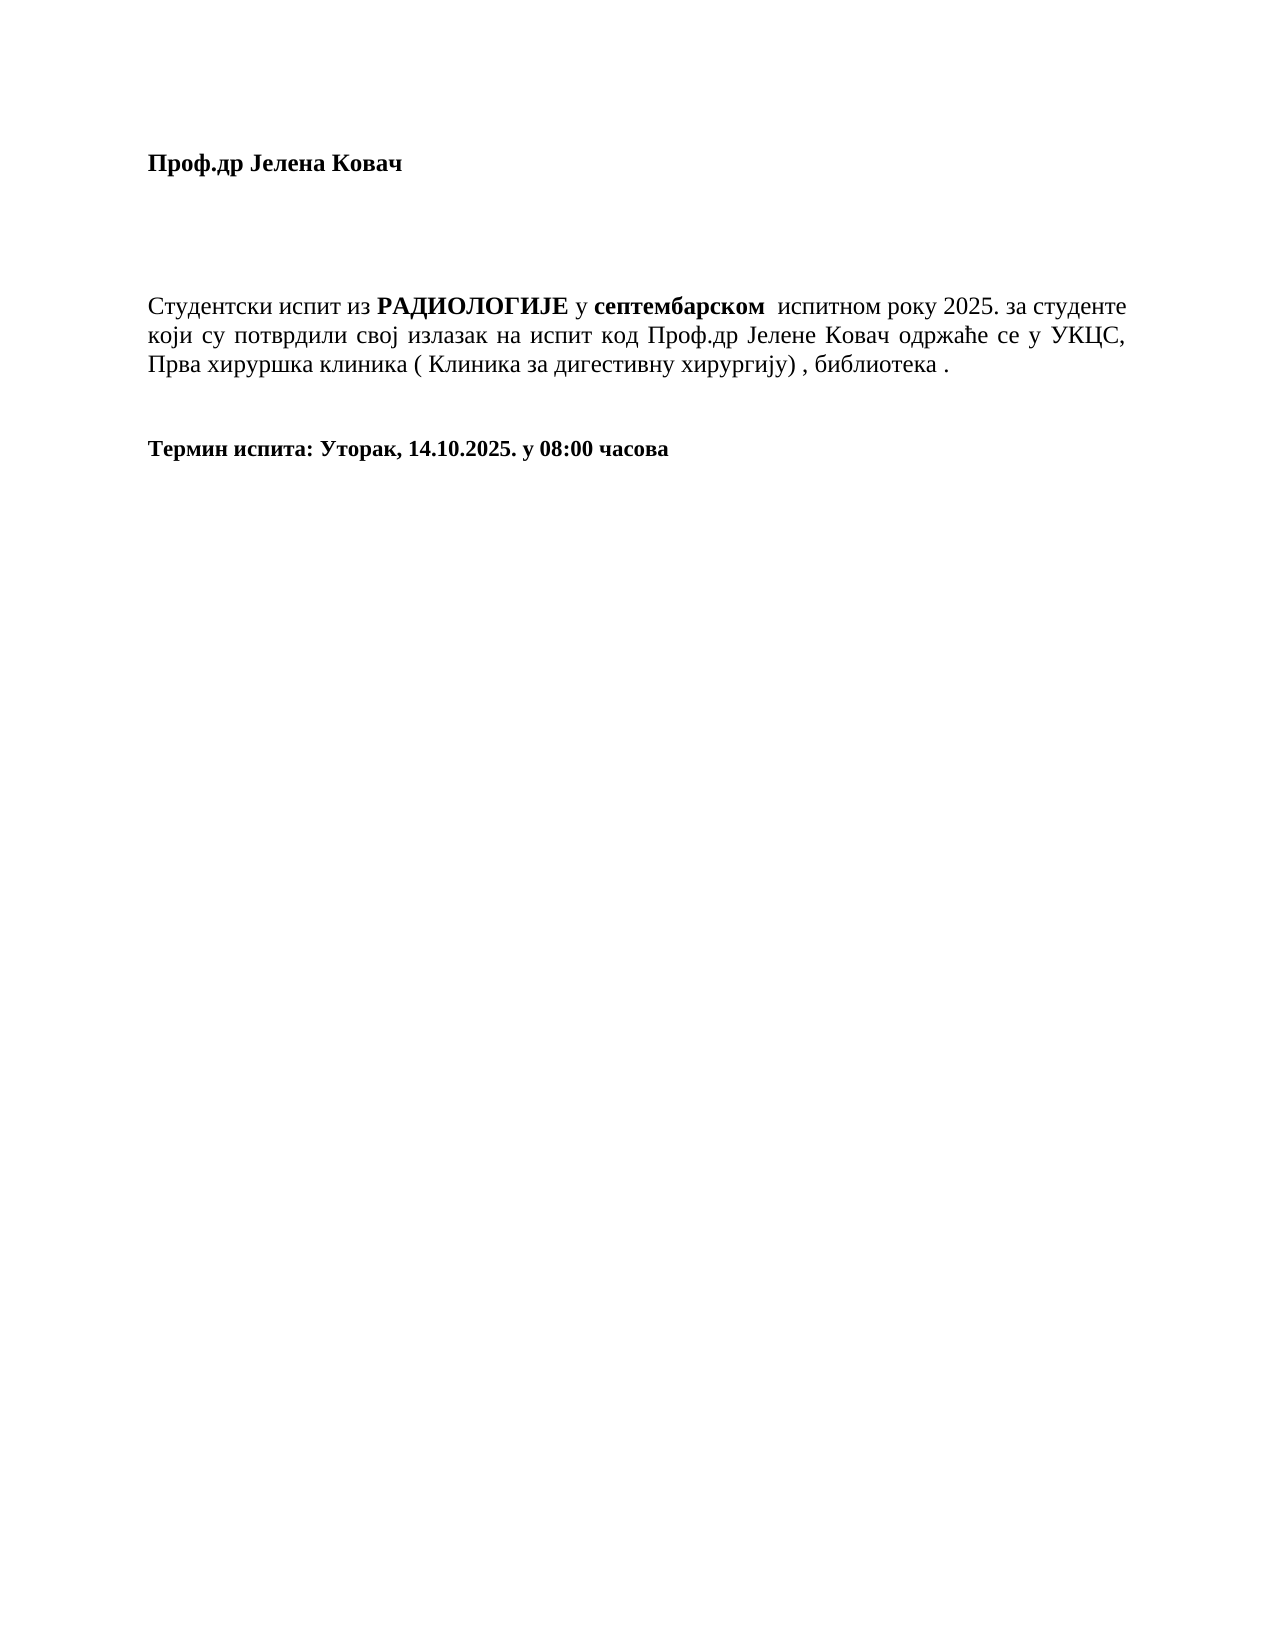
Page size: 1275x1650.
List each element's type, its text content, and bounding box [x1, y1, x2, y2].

text Проф.др Јелена Ковач [148, 148, 1127, 176]
text Термин испита: Уторак, 14.10.2025. у 08:00 часова [148, 435, 1127, 461]
text Студентски испит из РАДИОЛОГИЈЕ у септембарском испитном року 2025. за студенте који су потврдили свој излазак на испит код Проф.др Јелене Ковач одржаће се у УКЦС, Прва хируршка клиника ( Клиника за дигестивну хирургију) , библиотека . [148, 291, 1127, 378]
